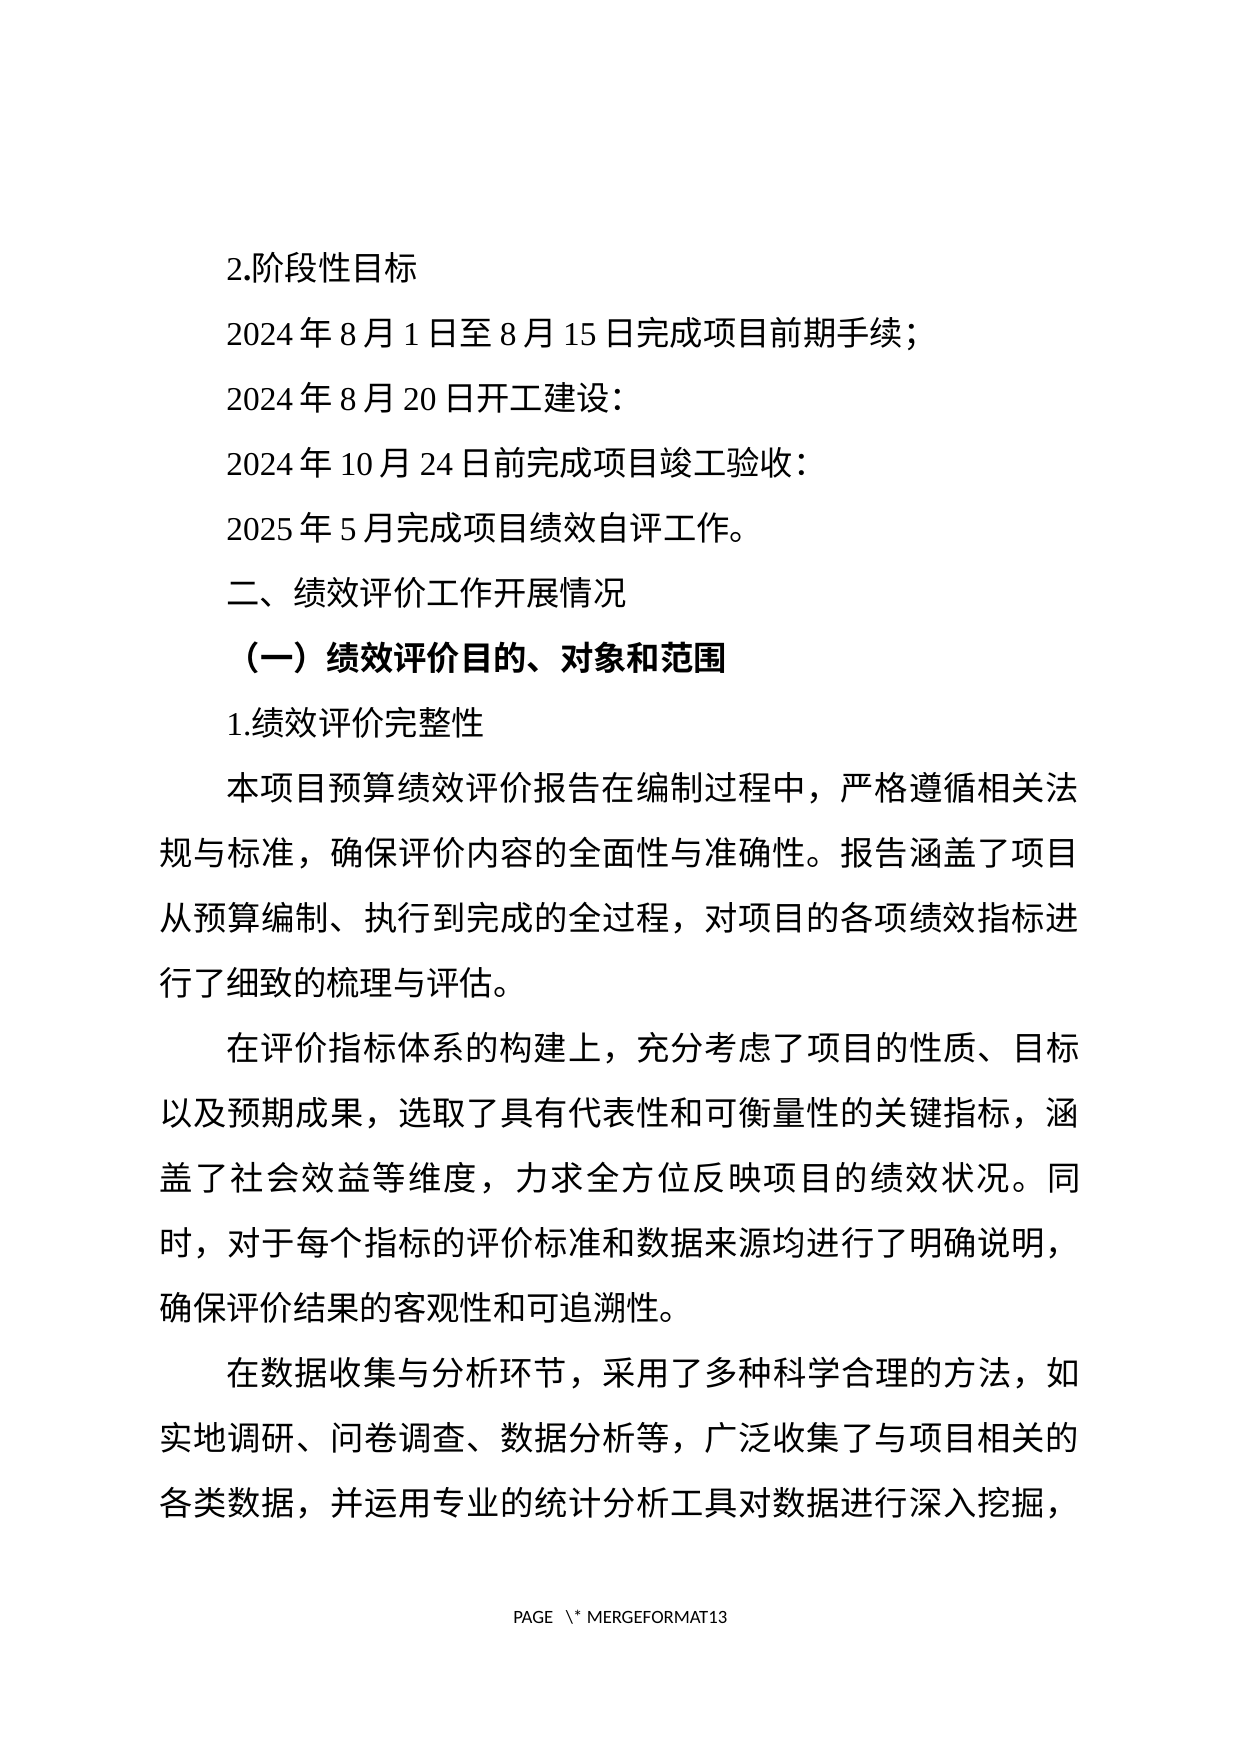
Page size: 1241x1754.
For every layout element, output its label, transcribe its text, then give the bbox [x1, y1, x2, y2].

text 在评价指标体系的构建上，充分考虑了项目的性质、目标以及预期成果，选取了具有代表性和可衡量性的关键指标，涵盖了社会效益等维度，力求全方位反映项目的绩效状况。同时，对于每个指标的评价标准和数据来源均进行了明确说明，确保评价结果的客观性和可追溯性。 [159, 1013, 1081, 1338]
text 2024年8月20日开工建设： [159, 363, 1081, 428]
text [159, 1338, 1081, 1533]
title 1.绩效评价完整性 [159, 688, 1081, 753]
text 2024年8月1日至8月15日完成项目前期手续； [159, 298, 1081, 363]
text 2025年5月完成项目绩效自评工作。 [159, 493, 1081, 558]
text 二、绩效评价工作开展情况 [159, 558, 1081, 623]
text （一）绩效评价目的、对象和范围 [159, 623, 1081, 688]
text 2.阶段性目标 [159, 233, 1081, 298]
text 2024年10月24日前完成项目竣工验收： [159, 428, 1081, 493]
text 本项目预算绩效评价报告在编制过程中，严格遵循相关法规与标准，确保评价内容的全面性与准确性。报告涵盖了项目从预算编制、执行到完成的全过程，对项目的各项绩效指标进行了细致的梳理与评估。 [159, 753, 1081, 1013]
